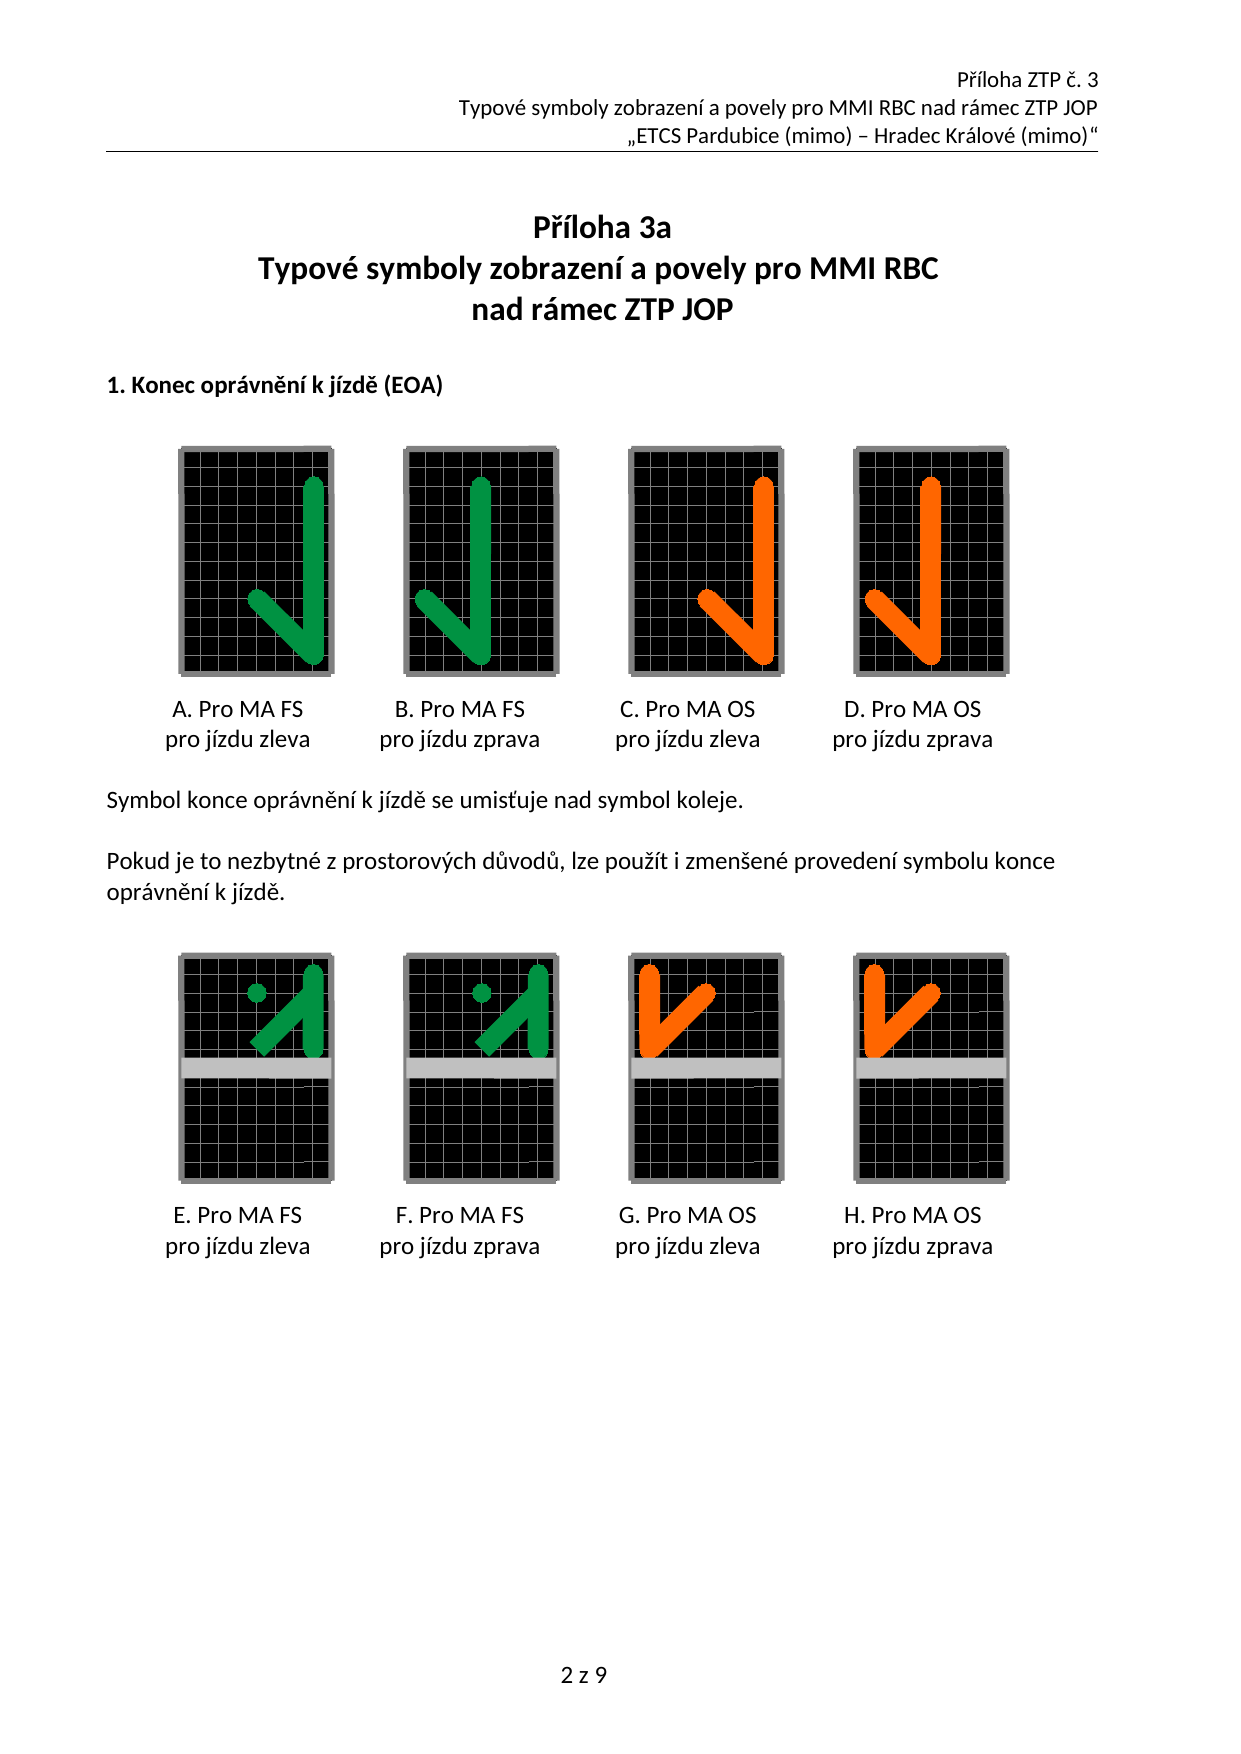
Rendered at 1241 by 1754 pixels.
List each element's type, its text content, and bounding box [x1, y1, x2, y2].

text Typové symboly zobrazení a povely pro MMI RBC nad rámec ZTP JOP [106, 247, 1098, 328]
text A. Pro MA FS B. Pro MA FS C. Pro MA OS D. Pro MA OS [106, 693, 1098, 723]
text Symbol konce oprávnění k jízdě se umisťuje nad symbol koleje. [106, 784, 1098, 815]
text Příloha 3a [106, 206, 1098, 247]
text 1. Konec oprávnění k jízdě (EOA) [106, 369, 1098, 399]
text pro jízdu zleva pro jízdu zprava pro jízdu zleva pro jízdu zprava [106, 1230, 1098, 1261]
text pro jízdu zleva pro jízdu zprava pro jízdu zleva pro jízdu zprava [106, 723, 1098, 754]
text E. Pro MA FS F. Pro MA FS G. Pro MA OS H. Pro MA OS [106, 1199, 1098, 1230]
text Pokud je to nezbytné z prostorových důvodů, lze použít i zmenšené provedení symbolu konce oprávnění k jízdě. [106, 845, 1098, 906]
